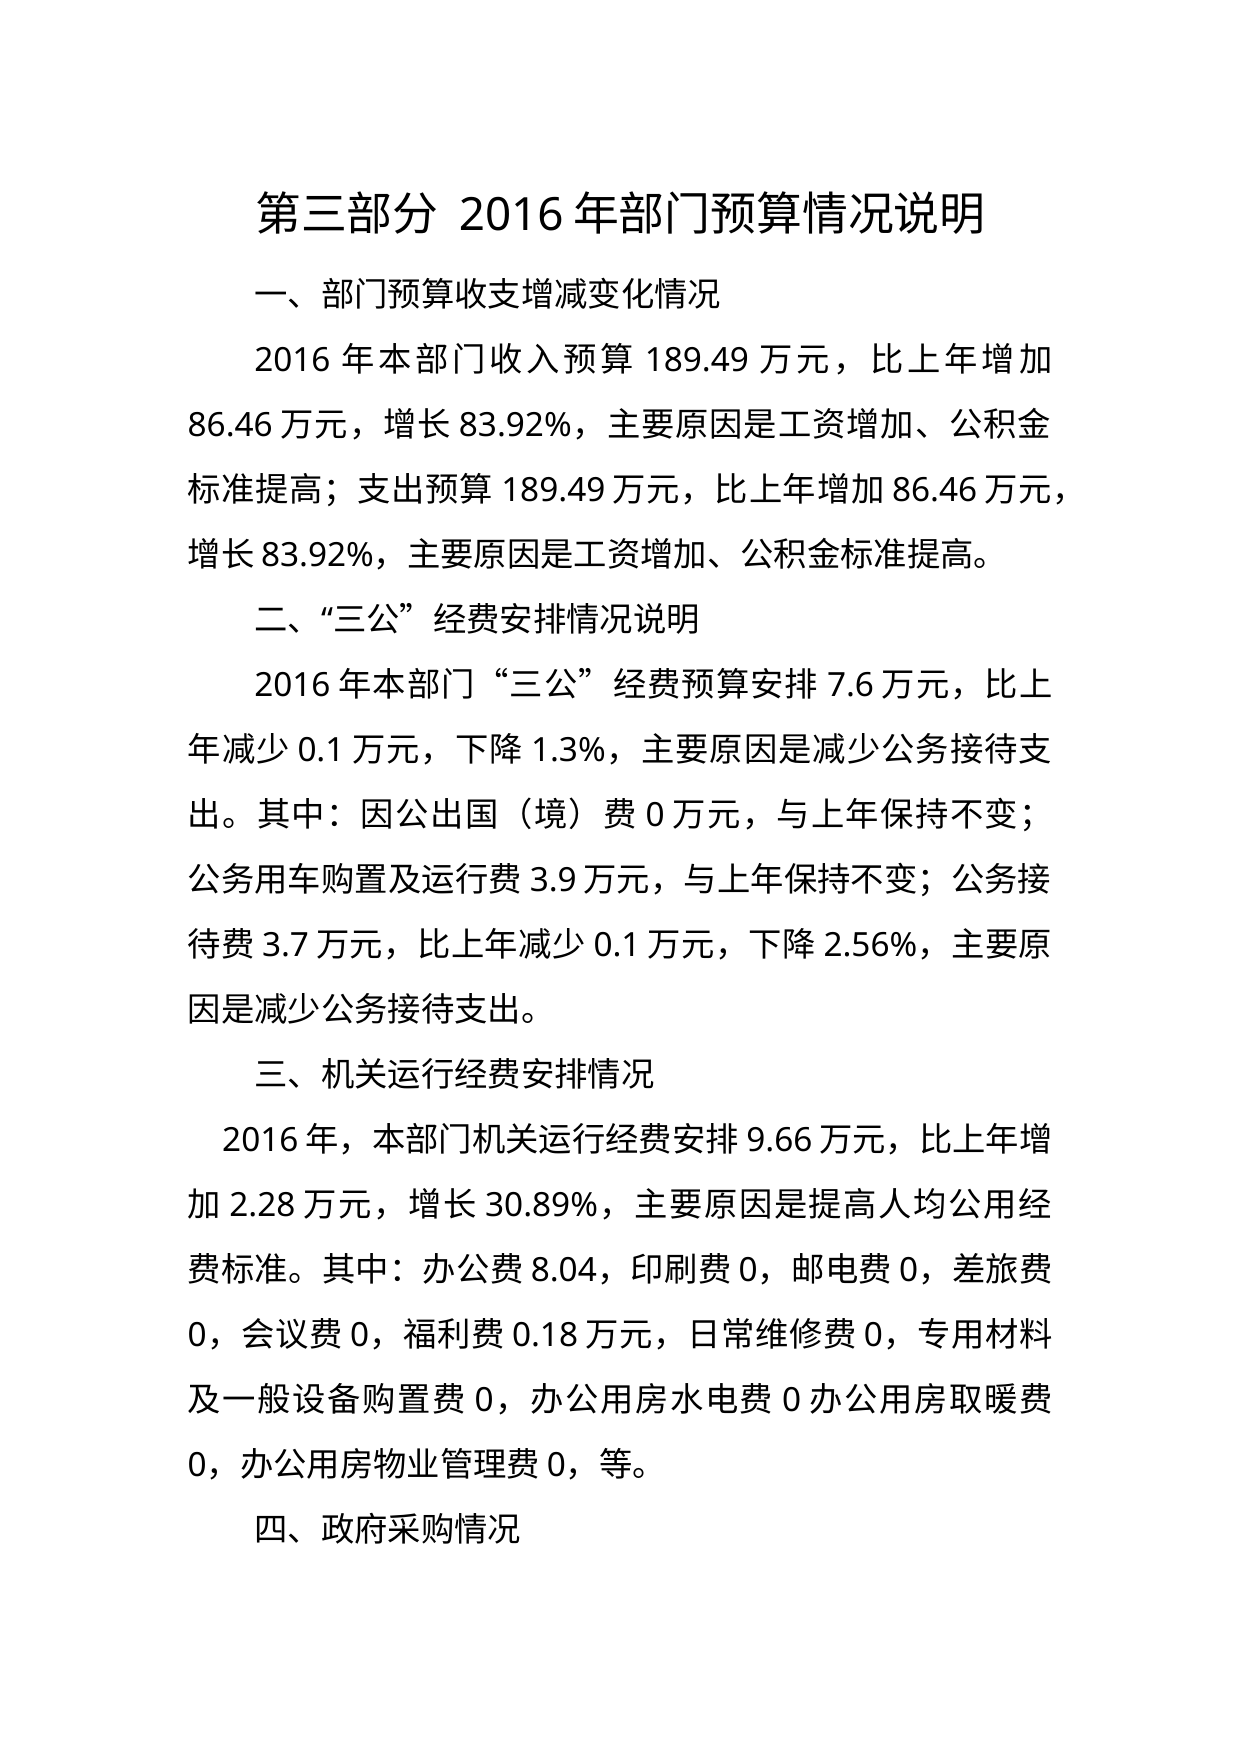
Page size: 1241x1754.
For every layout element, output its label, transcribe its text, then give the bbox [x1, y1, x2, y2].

list 机关运行经费安排情况 [187, 1039, 1053, 1104]
text 2016年本部门收入预算189.49万元，比上年增加86.46万元，增长83.92%，主要原因是工资增加、公积金标准提高；支出预算189.49万元，比上年增加86.46万元，增长83.92%，主要原因是工资增加、公积金标准提高。 [187, 324, 1053, 584]
list “三公”经费安排情况说明 [187, 584, 1053, 649]
text 第三部分 2016年部门预算情况说明 [187, 162, 1053, 259]
list 部门预算收支增减变化情况 [187, 259, 1053, 324]
text 2016年本部门“三公”经费预算安排7.6万元，比上年减少0.1万元，下降1.3%，主要原因是减少公务接待支出。其中：因公出国（境）费0万元，与上年保持不变；公务用车购置及运行费3.9万元，与上年保持不变；公务接待费3.7万元，比上年减少0.1万元，下降2.56%，主要原因是减少公务接待支出。 [187, 649, 1053, 1039]
list 政府采购情况 [187, 1494, 1053, 1559]
text 2016年，本部门机关运行经费安排9.66万元，比上年增加2.28万元，增长30.89%，主要原因是提高人均公用经费标准。其中：办公费8.04，印刷费0，邮电费0，差旅费0，会议费0，福利费0.18万元，日常维修费0，专用材料及一般设备购置费0，办公用房水电费0办公用房取暖费0，办公用房物业管理费0，等。 [187, 1104, 1053, 1494]
